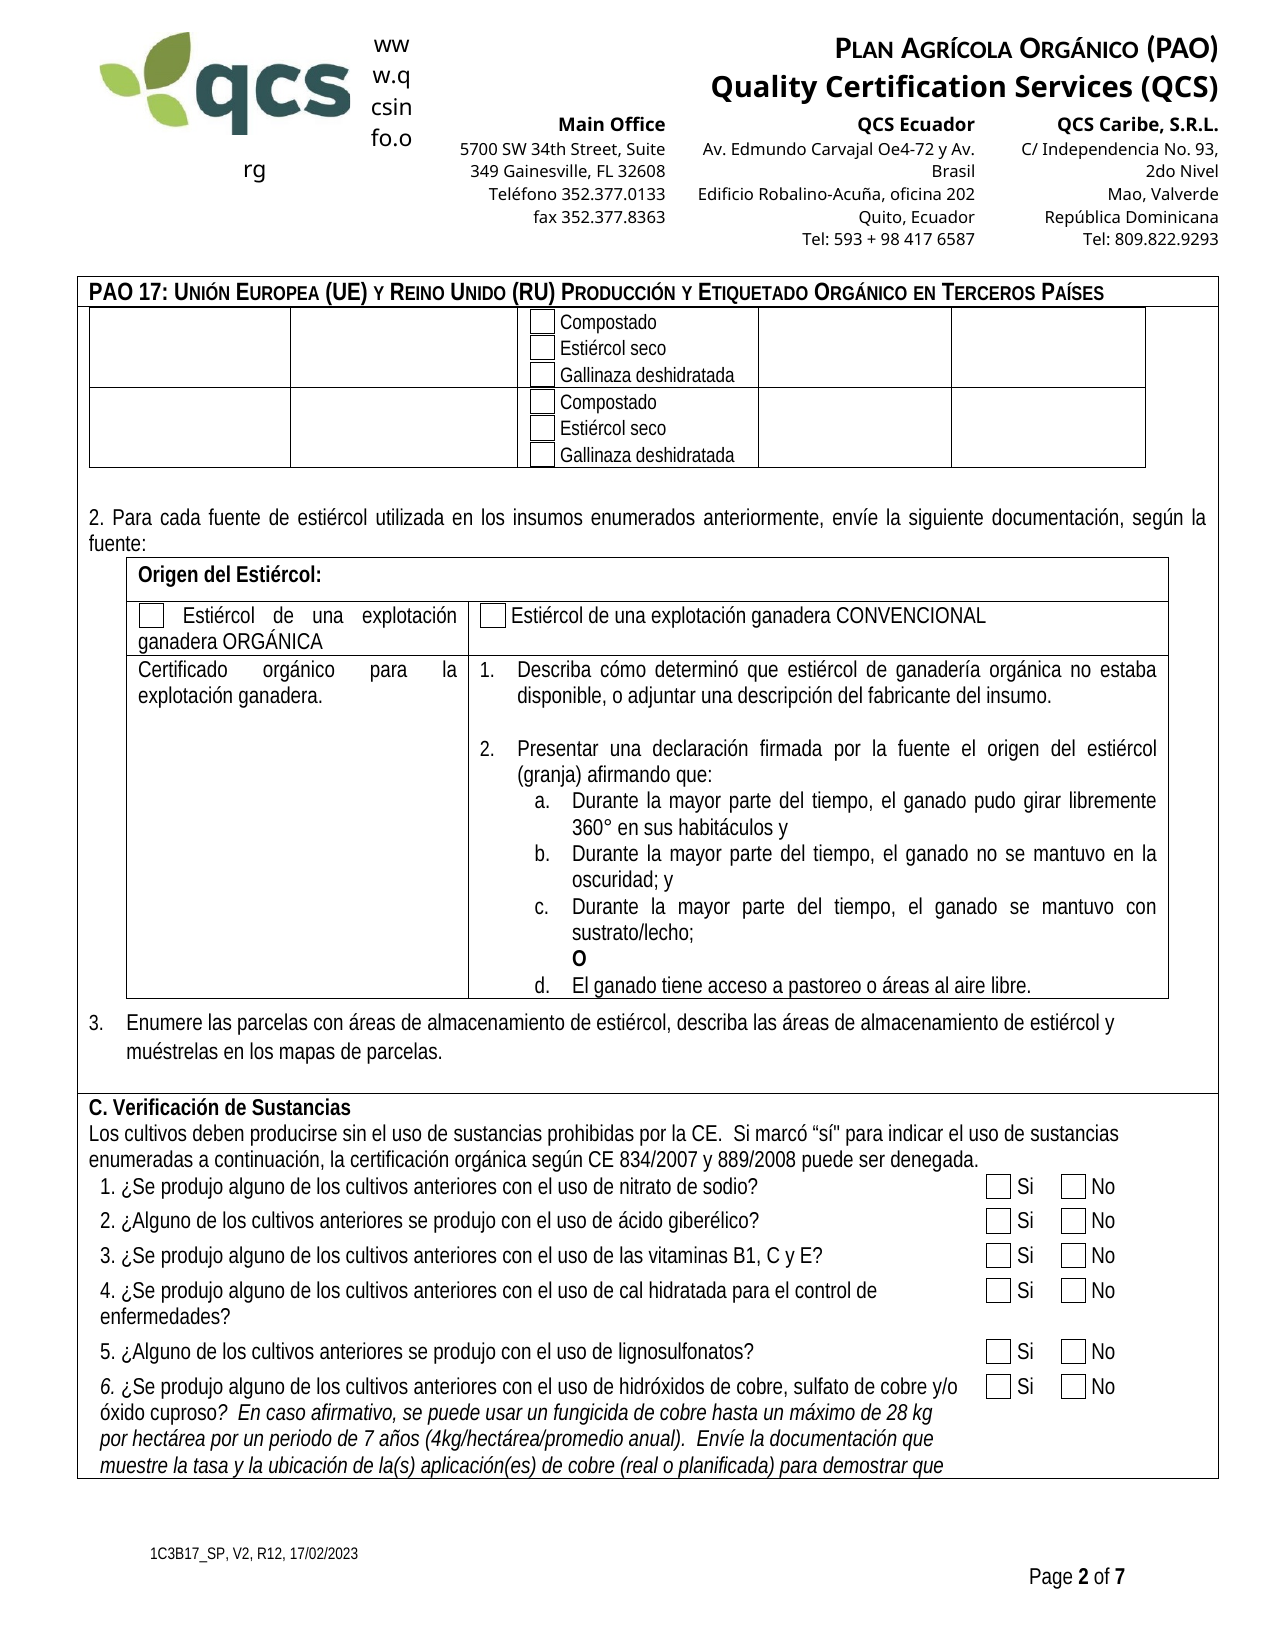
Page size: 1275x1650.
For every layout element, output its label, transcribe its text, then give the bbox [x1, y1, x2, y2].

table_header PAO 17: Unión Europea (UE) y Reino Unido (RU) Producción y Etiquetado Orgánico en Terceros Países [78, 277, 1218, 306]
picture [99, 32, 351, 135]
